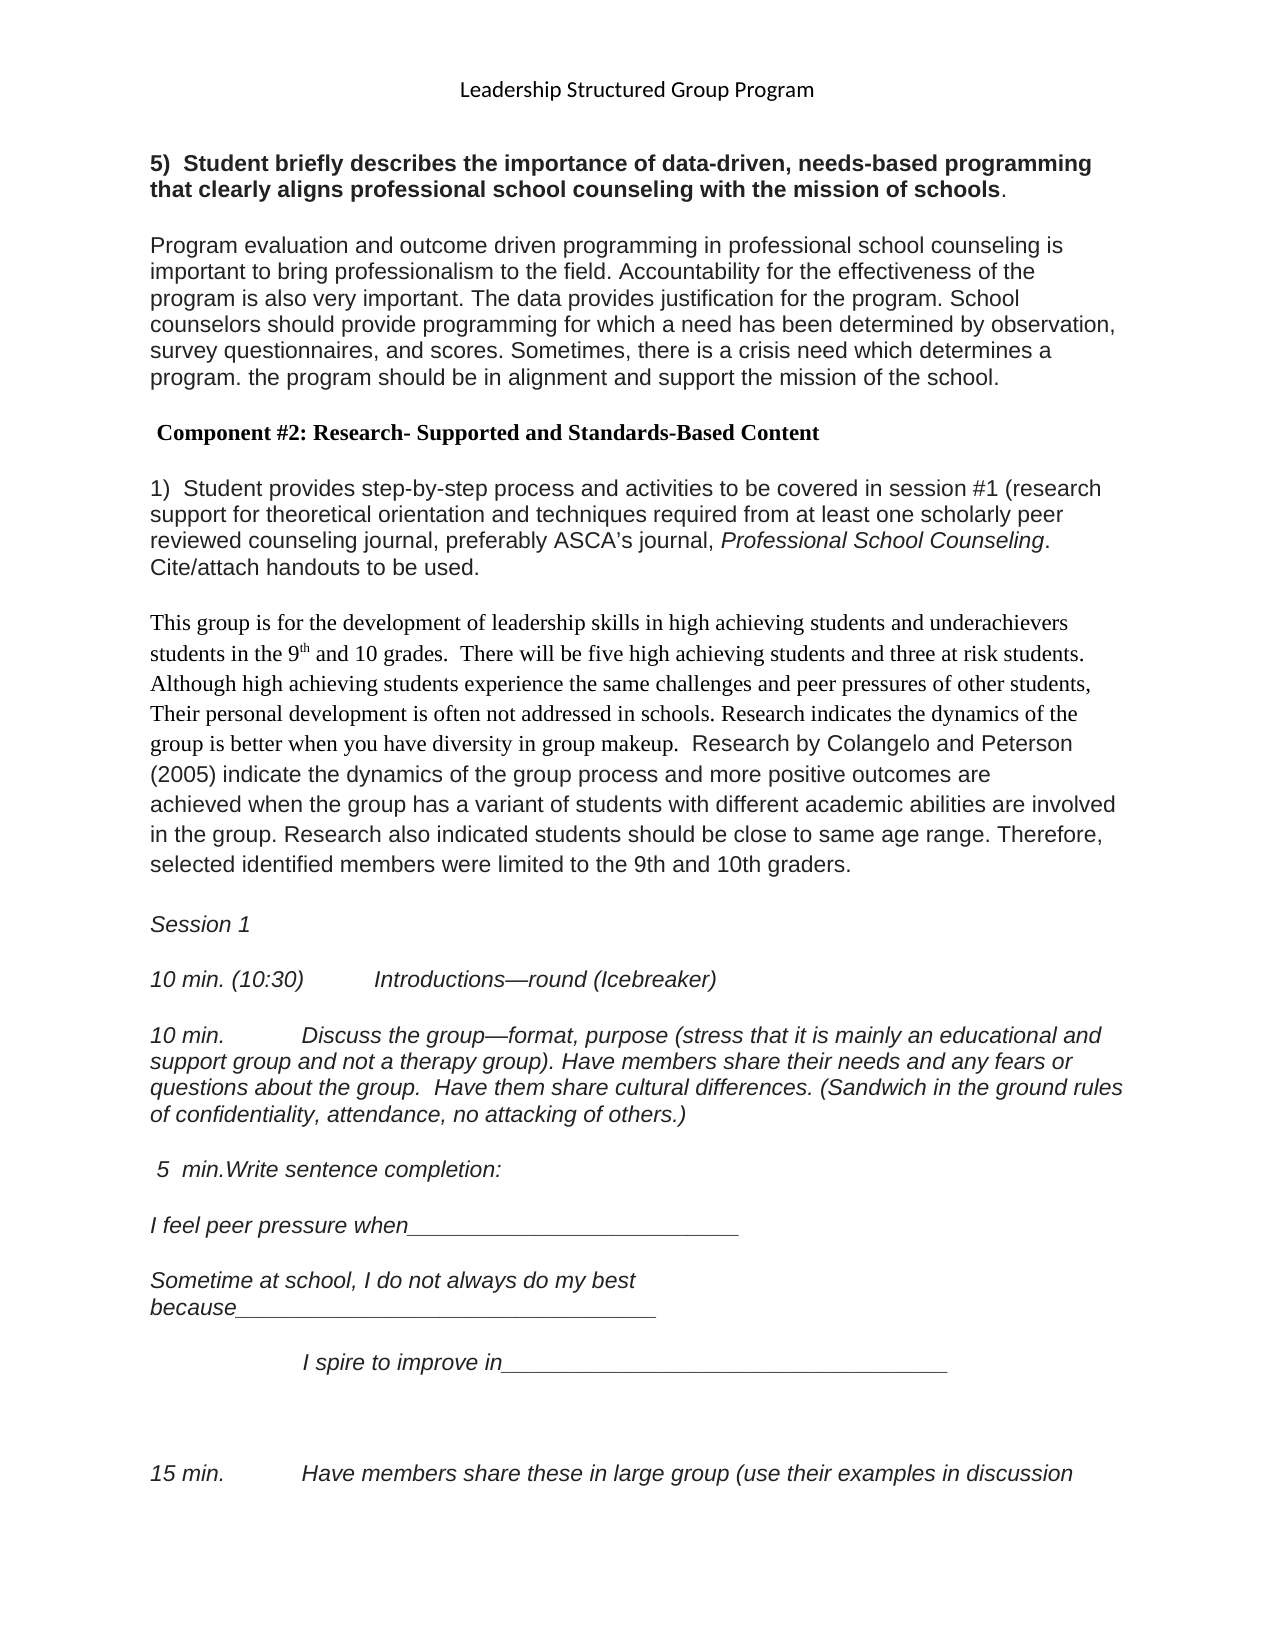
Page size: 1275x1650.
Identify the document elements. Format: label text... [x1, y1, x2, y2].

text 1) Student provides step-by-step process and activities to be covered in session #1 (research support for theoretical orientation and techniques required from at least one scholarly peer reviewed counseling journal, preferably ASCA’s journal, Professional School Counseling. Cite/attach handouts to be used. [150, 475, 1125, 580]
text 10 min. (10:30) Introductions—round (Icebreaker) [150, 966, 1125, 992]
text I feel peer pressure when__________________________ [150, 1212, 1125, 1238]
text Program evaluation and outcome driven programming in professional school counseling is important to bring professionalism to the field. Accountability for the effectiveness of the program is also very important. The data provides justification for the program. School counselors should provide programming for which a need has been determined by observation, survey questionnaires, and scores. Sometimes, there is a crisis need which determines a program. the program should be in alignment and support the mission of the school. [150, 232, 1125, 390]
text Session 1 [150, 911, 1125, 937]
text This group is for the development of leadership skills in high achieving students and underachievers students in the 9th and 10 grades. There will be five high achieving students and three at risk students. Although high achieving students experience the same challenges and peer pressures of other students, Their personal development is often not addressed in schools. Research indicates the dynamics of the group is better when you have diversity in group makeup. Research by Colangelo and Peterson (2005) indicate the dynamics of the group process and more positive outcomes are achieved when the group has a variant of students with different academic abilities are involved in the group. Research also indicated students should be close to same age range. Therefore, selected identified members were limited to the 9th and 10th graders. [150, 609, 1125, 877]
text I spire to improve in___________________________________ [150, 1349, 1125, 1375]
text Sometime at school, I do not always do my best because_________________________________ [150, 1267, 1125, 1320]
text 5 min.Write sentence completion: [150, 1156, 1125, 1182]
text Component #2: Research- Supported and Standards-Based Content [150, 419, 1125, 446]
text 10 min. Discuss the group—format, purpose (stress that it is mainly an educational and support group and not a therapy group). Have members share their needs and any fears or questions about the group. Have them share cultural differences. (Sandwich in the ground rules of confidentiality, attendance, no attacking of others.) [150, 1022, 1125, 1127]
text 15 min. Have members share these in large group (use their examples in discussion [150, 1460, 1125, 1486]
text 5) Student briefly describes the importance of data-driven, needs-based programming that clearly aligns professional school counseling with the mission of schools. [150, 150, 1125, 203]
